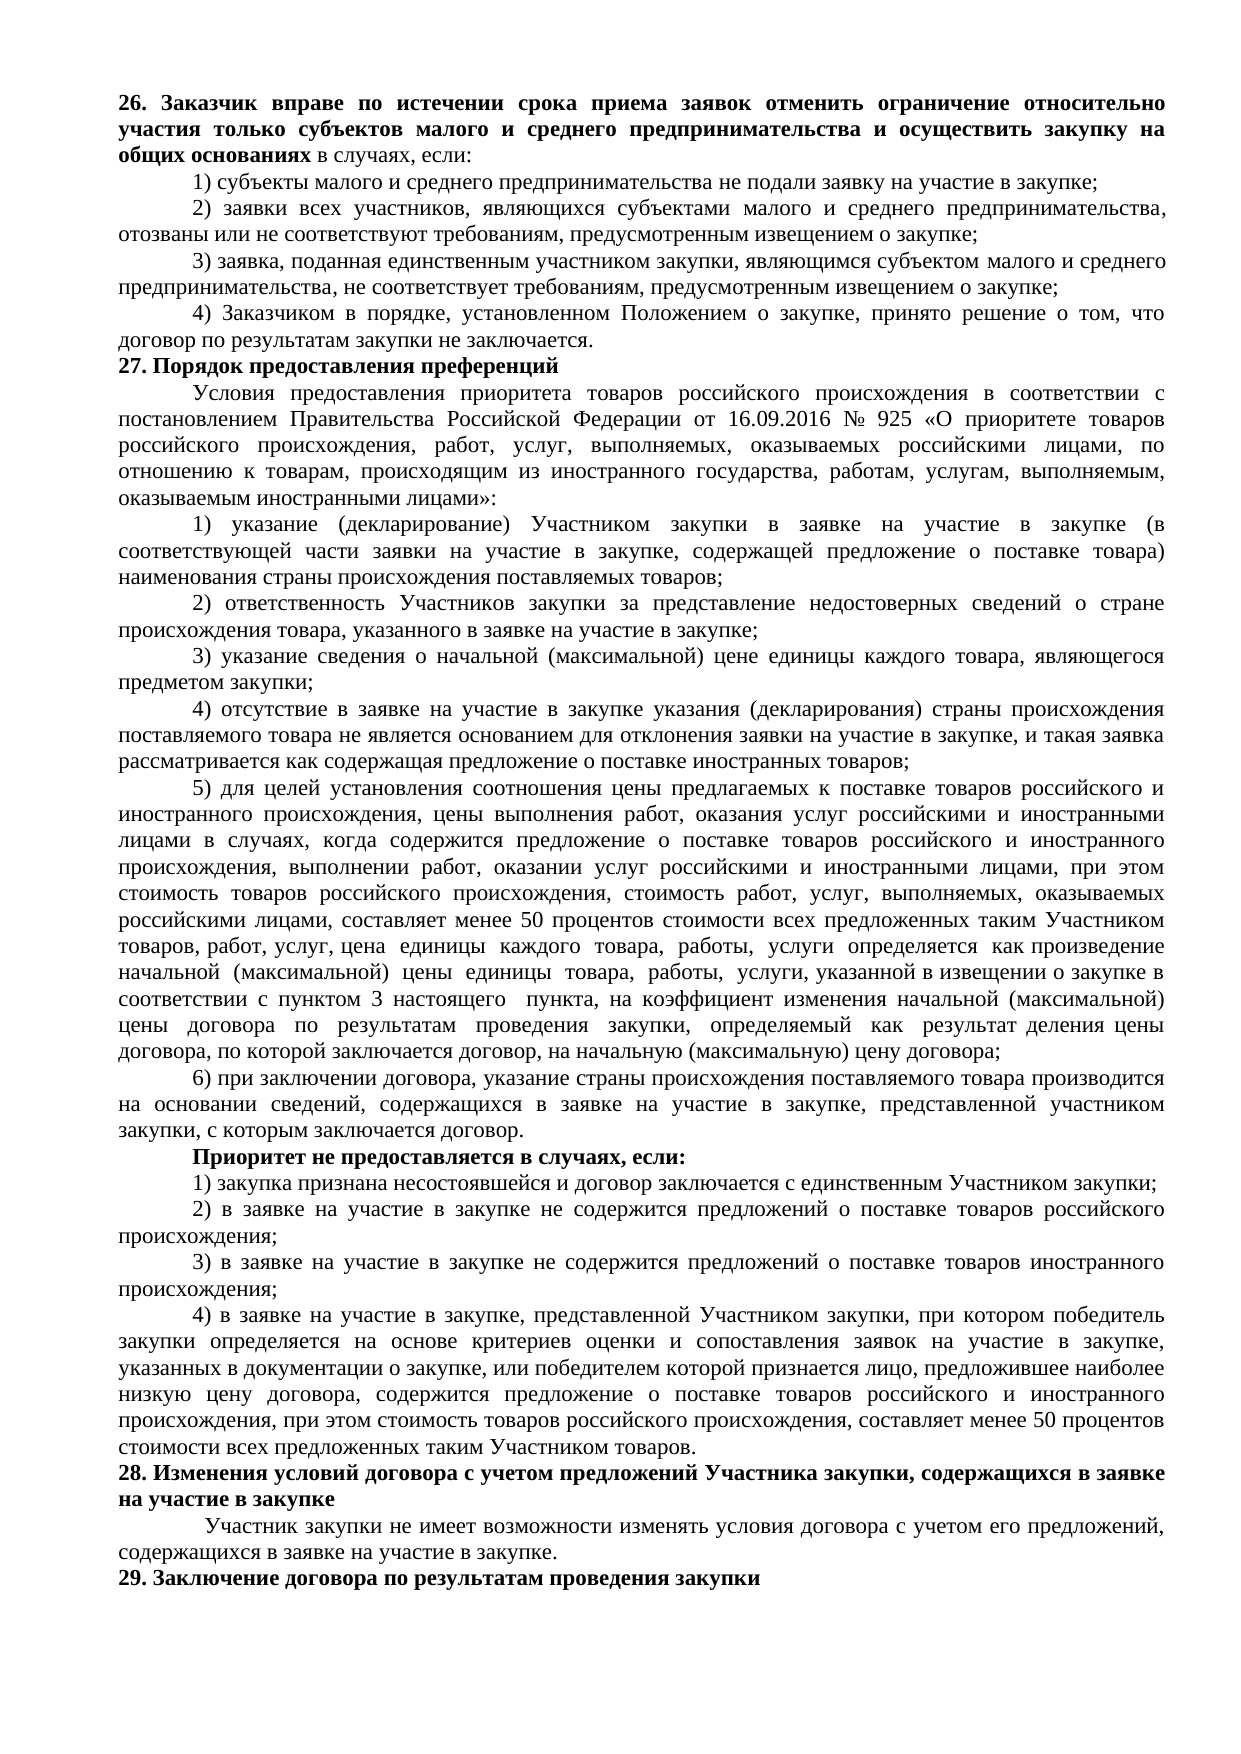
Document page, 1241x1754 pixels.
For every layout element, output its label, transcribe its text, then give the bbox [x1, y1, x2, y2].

text 4) Заказчиком в порядке, установленном Положением о закупке, принято решение о том, что договор по результатам закупки не заключается. [118, 299, 1167, 352]
text Участник закупки не имеет возможности изменять условия договора с учетом его предложений, содержащихся в заявке на участие в закупке. [118, 1512, 1167, 1564]
text Условия предоставления приоритета товаров российского происхождения в соответствии с постановлением Правительства Российской Федерации от 16.09.2016 № 925 «О приоритете товаров российского происхождения, работ, услуг, выполняемых, оказываемых российскими лицами, по отношению к товарам, происходящим из иностранного государства, работам, услугам, выполняемым, оказываемым иностранными лицами»: [118, 378, 1167, 510]
text 29. Заключение договора по результатам проведения закупки [118, 1564, 1167, 1591]
text 2) ответственность Участников закупки за представление недостоверных сведений о стране происхождения товара, указанного в заявке на участие в закупке; [118, 589, 1167, 642]
text 26. Заказчик вправе по истечении срока приема заявок отменить ограничение относительно участия только субъектов малого и среднего предпринимательства и осуществить закупку на общих основаниях в случаях, если: [118, 89, 1167, 168]
text 2) в заявке на участие в закупке не содержится предложений о поставке товаров российского происхождения; [118, 1196, 1167, 1248]
text 1) субъекты малого и среднего предпринимательства не подали заявку на участие в закупке; [118, 168, 1167, 194]
text 1) указание (декларирование) Участником закупки в заявке на участие в закупке (в соответствующей части заявки на участие в закупке, содержащей предложение о поставке товара) наименования страны происхождения поставляемых товаров; [118, 510, 1167, 589]
text 4) отсутствие в заявке на участие в закупке указания (декларирования) страны происхождения поставляемого товара не является основанием для отклонения заявки на участие в закупке, и такая заявка рассматривается как содержащая предложение о поставке иностранных товаров; [118, 695, 1167, 774]
text 3) в заявке на участие в закупке не содержится предложений о поставке товаров иностранного происхождения; [118, 1248, 1167, 1301]
text 1) закупка признана несостоявшейся и договор заключается с единственным Участником закупки; [118, 1169, 1167, 1196]
text 27. Порядок предоставления преференций [118, 352, 1167, 378]
text Приоритет не предоставляется в случаях, если: [118, 1143, 1167, 1169]
text 6) при заключении договора, указание страны происхождения поставляемого товара производится на основании сведений, содержащихся в заявке на участие в закупке, представленной участником закупки, с которым заключается договор. [118, 1064, 1167, 1143]
text 4) в заявке на участие в закупке, представленной Участником закупки, при котором победитель закупки определяется на основе критериев оценки и сопоставления заявок на участие в закупке, указанных в документации о закупке, или победителем которой признается лицо, предложившее наиболее низкую цену договора, содержится предложение о поставке товаров российского и иностранного происхождения, при этом стоимость товаров российского происхождения, составляет менее 50 процентов стоимости всех предложенных таким Участником товаров. [118, 1301, 1167, 1459]
text 3) указание сведения о начальной (максимальной) цене единицы каждого товара, являющегося предметом закупки; [118, 642, 1167, 695]
text 3) заявка, поданная единственным участником закупки, являющимся субъектом малого и среднего предпринимательства, не соответствует требованиям, предусмотренным извещением о закупке; [118, 247, 1167, 299]
text 5) для целей установления соотношения цены предлагаемых к поставке товаров российского и иностранного происхождения, цены выполнения работ, оказания услуг российскими и иностранными лицами в случаях, когда содержится предложение о поставке товаров российского и иностранного происхождения, выполнении работ, оказании услуг российскими и иностранными лицами, при этом стоимость товаров российского происхождения, стоимость работ, услуг, выполняемых, оказываемых российскими лицами, составляет менее 50 процентов стоимости всех предложенных таким Участником товаров, работ, услуг, цена единицы каждого товара, работы, услуги определяется как произведение начальной (максимальной) цены единицы товара, работы, услуги, указанной в извещении о закупке в соответствии с пунктом 3 настоящего пункта, на коэффициент изменения начальной (максимальной) цены договора по результатам проведения закупки, определяемый как результат деления цены договора, по которой заключается договор, на начальную (максимальную) цену договора; [118, 774, 1167, 1064]
text 2) заявки всех участников, являющихся субъектами малого и среднего предпринимательства, отозваны или не соответствуют требованиям, предусмотренным извещением о закупке; [118, 194, 1167, 247]
text 28. Изменения условий договора с учетом предложений Участника закупки, содержащихся в заявке на участие в закупке [118, 1459, 1167, 1512]
